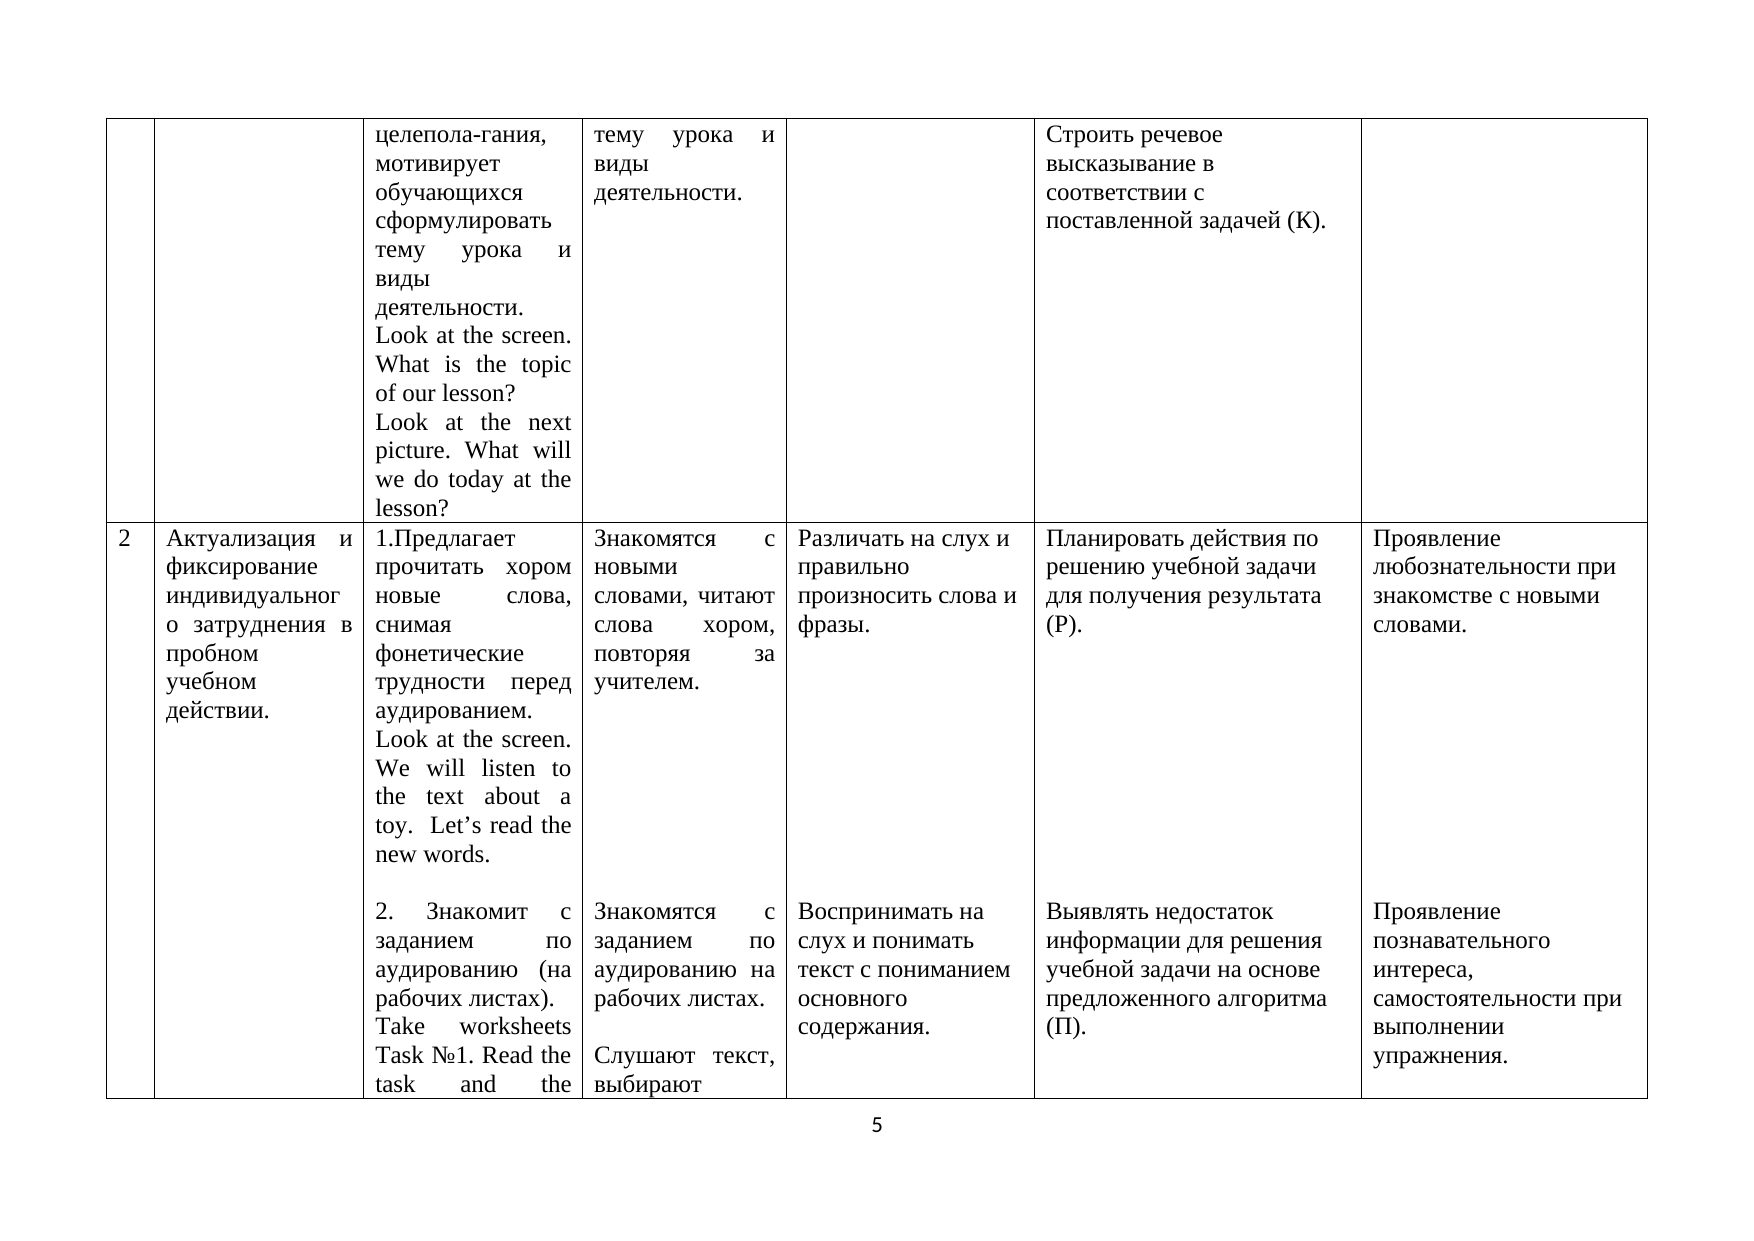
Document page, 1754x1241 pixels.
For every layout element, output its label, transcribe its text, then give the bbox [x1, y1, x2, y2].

table_cell 2 [107, 523, 154, 1098]
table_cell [583, 523, 786, 1098]
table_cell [1035, 523, 1361, 1098]
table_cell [1362, 523, 1647, 1098]
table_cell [787, 523, 1034, 1098]
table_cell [155, 523, 363, 1098]
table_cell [364, 523, 582, 1098]
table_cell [1362, 119, 1647, 522]
